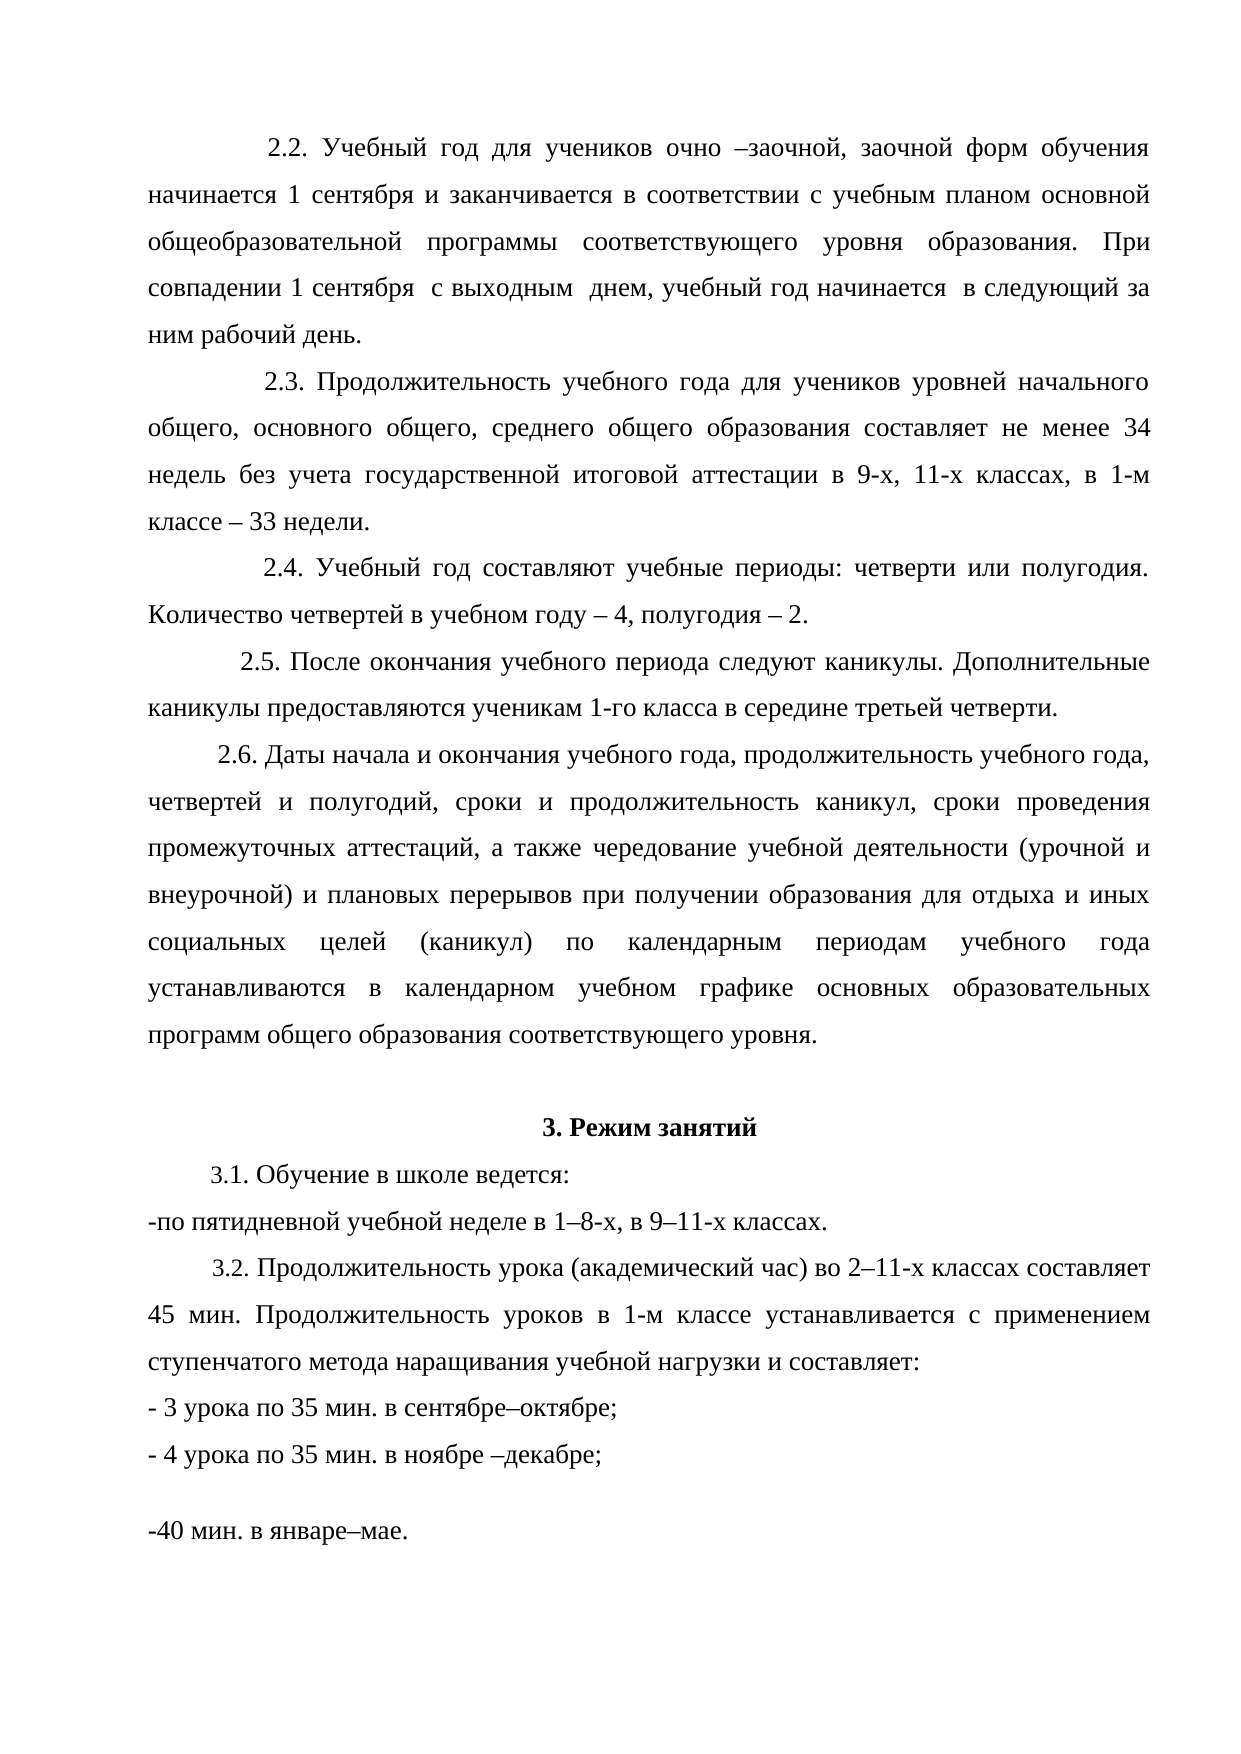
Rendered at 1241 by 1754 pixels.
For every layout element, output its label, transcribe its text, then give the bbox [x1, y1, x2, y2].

text -40 мин. в январе–мае. [148, 1514, 1133, 1545]
text 2.5. После окончания учебного периода следуют каникулы. Дополнительные каникулы предоставляются ученикам 1-го класса в середине третьей четверти. [148, 645, 1152, 722]
text -по пятидневной учебной неделе в 1–8-х, в 9–11-х классах. [148, 1205, 1152, 1236]
text 3.1. Обучение в школе ведется: [148, 1158, 1152, 1189]
text 3. Режим занятий [148, 1111, 1152, 1142]
text 2.6. Даты начала и окончания учебного года, продолжительность учебного года, четвертей и полугодий, сроки и продолжительность каникул, сроки проведения промежуточных аттестаций, а также чередование учебной деятельности (урочной и внеурочной) и плановых перерывов при получении образования для отдыха и иных социальных целей (каникул) по календарным периодам учебного года устанавливаются в календарном учебном графике основных образовательных программ общего образования соответствующего уровня. [148, 738, 1152, 1049]
text 2.4. Учебный год составляют учебные периоды: четверти или полугодия. Количество четвертей в учебном году – 4, полугодия – 2. [148, 551, 1152, 629]
text 2.2. Учебный год для учеников очно –заочной, заочной форм обучения начинается 1 сентября и заканчивается в соответствии с учебным планом основной общеобразовательной программы соответствующего уровня образования. При совпадении 1 сентября с выходным днем, учебный год начинается в следующий за ним рабочий день. [148, 131, 1152, 349]
text 2.3. Продолжительность учебного года для учеников уровней начального общего, основного общего, среднего общего образования составляет не менее 34 недель без учета государственной итоговой аттестации в 9-х, 11-х классах, в 1-м классе – 33 недели. [148, 365, 1152, 536]
text - 4 урока по 35 мин. в ноябре –декабре; [148, 1438, 1133, 1469]
text 3.2. Продолжительность урока (академический час) во 2–11-х классах составляет 45 мин. Продолжительность уроков в 1-м классе устанавливается с применением ступенчатого метода наращивания учебной нагрузки и составляет: [148, 1251, 1152, 1376]
text - 3 урока по 35 мин. в сентябре–октябре; [148, 1391, 1133, 1422]
